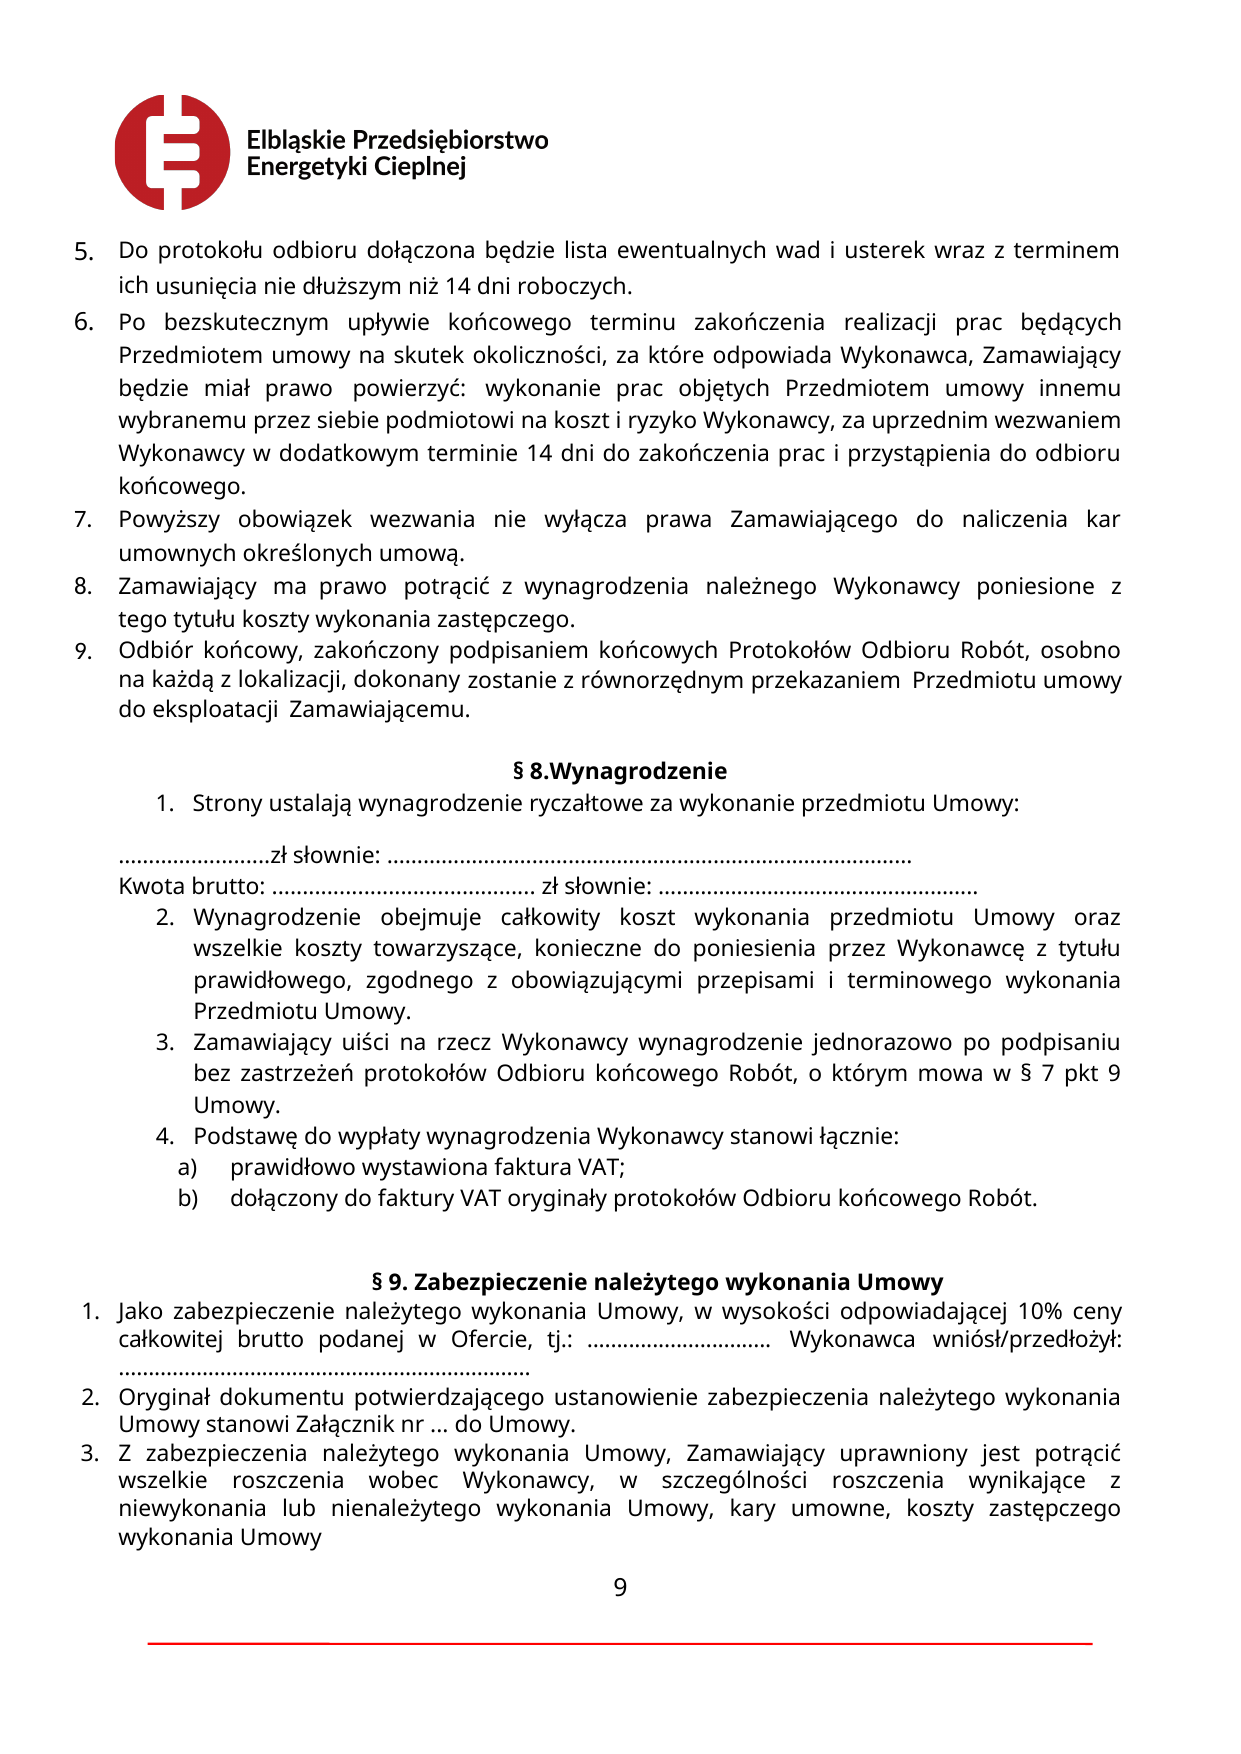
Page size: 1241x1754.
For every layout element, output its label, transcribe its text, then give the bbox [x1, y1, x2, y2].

text § 8.Wynagrodzenie [118, 755, 1122, 787]
list Strony ustalają wynagrodzenie ryczałtowe za wykonanie przedmiotu Umowy: [155, 787, 1122, 818]
list Do protokołu odbioru dołączona będzie lista ewentualnych wad i usterek wraz z terminem ich usunięcia nie dłuższym niż 14 dni roboczych. [73, 233, 1122, 302]
text ……………..........zł słownie: …………………………………………………………………………… [118, 839, 1122, 870]
list Podstawę do wypłaty wynagrodzenia Wykonawcy stanowi łącznie: [156, 1120, 1122, 1151]
list Oryginał dokumentu potwierdzającego ustanowienie zabezpieczenia należytego wykonania Umowy stanowi Załącznik nr ... do Umowy. [81, 1382, 1122, 1439]
list Zamawiający uiści na rzecz Wykonawcy wynagrodzenie jednorazowo po podpisaniu bez zastrzeżeń protokołów Odbioru końcowego Robót, o którym mowa w § 7 pkt 9 Umowy. [156, 1026, 1122, 1120]
list Powyższy obowiązek wezwania nie wyłącza prawa Zamawiającego do naliczenia kar umownych określonych umową. [74, 503, 1122, 568]
list Zamawiający ma prawo potrącić z wynagrodzenia należnego Wykonawcy poniesione z tego tytułu koszty wykonania zastępczego. [74, 570, 1122, 634]
list Po bezskutecznym upływie końcowego terminu zakończenia realizacji prac będących Przedmiotem umowy na skutek okoliczności, za które odpowiada Wykonawca, Zamawiający będzie miał prawo powierzyć: wykonanie prac objętych Przedmiotem umowy innemu wybranemu przez siebie podmiotowi na koszt i ryzyko Wykonawcy, za uprzednim wezwaniem Wykonawcy w dodatkowym terminie 14 dni do zakończenia prac i przystąpienia do odbioru końcowego. [73, 303, 1122, 501]
list Wynagrodzenie obejmuje całkowity koszt wykonania przedmiotu Umowy oraz wszelkie koszty towarzyszące, konieczne do poniesienia przez Wykonawcę z tytułu prawidłowego, zgodnego z obowiązującymi przepisami i terminowego wykonania Przedmiotu Umowy. [156, 901, 1122, 1026]
list Odbiór końcowy, zakończony podpisaniem końcowych Protokołów Odbioru Robót, osobno na każdą z lokalizacji, dokonany zostanie z równorzędnym przekazaniem Przedmiotu umowy do eksploatacji Zamawiającemu. [74, 636, 1122, 724]
list prawidłowo wystawiona faktura VAT; [177, 1151, 1122, 1182]
list dołączony do faktury VAT oryginały protokołów Odbioru końcowego Robót. [177, 1182, 1122, 1214]
text Kwota brutto: ........................................... zł słownie: …………………………………………….. [118, 870, 1122, 901]
text § 9. Zabezpieczenie należytego wykonania Umowy [193, 1266, 1122, 1297]
list Z zabezpieczenia należytego wykonania Umowy, Zamawiający uprawniony jest potrącić wszelkie roszczenia wobec Wykonawcy, w szczególności roszczenia wynikające z niewykonania lub nienależytego wykonania Umowy, kary umowne, koszty zastępczego wykonania Umowy [80, 1439, 1122, 1552]
picture [114, 95, 549, 210]
list Jako zabezpieczenie należytego wykonania Umowy, w wysokości odpowiadającej 10% ceny całkowitej brutto podanej w Ofercie, tj.: ............................... Wykonawca wniósł/przedłożył: …………………………………………………………… [81, 1297, 1122, 1382]
